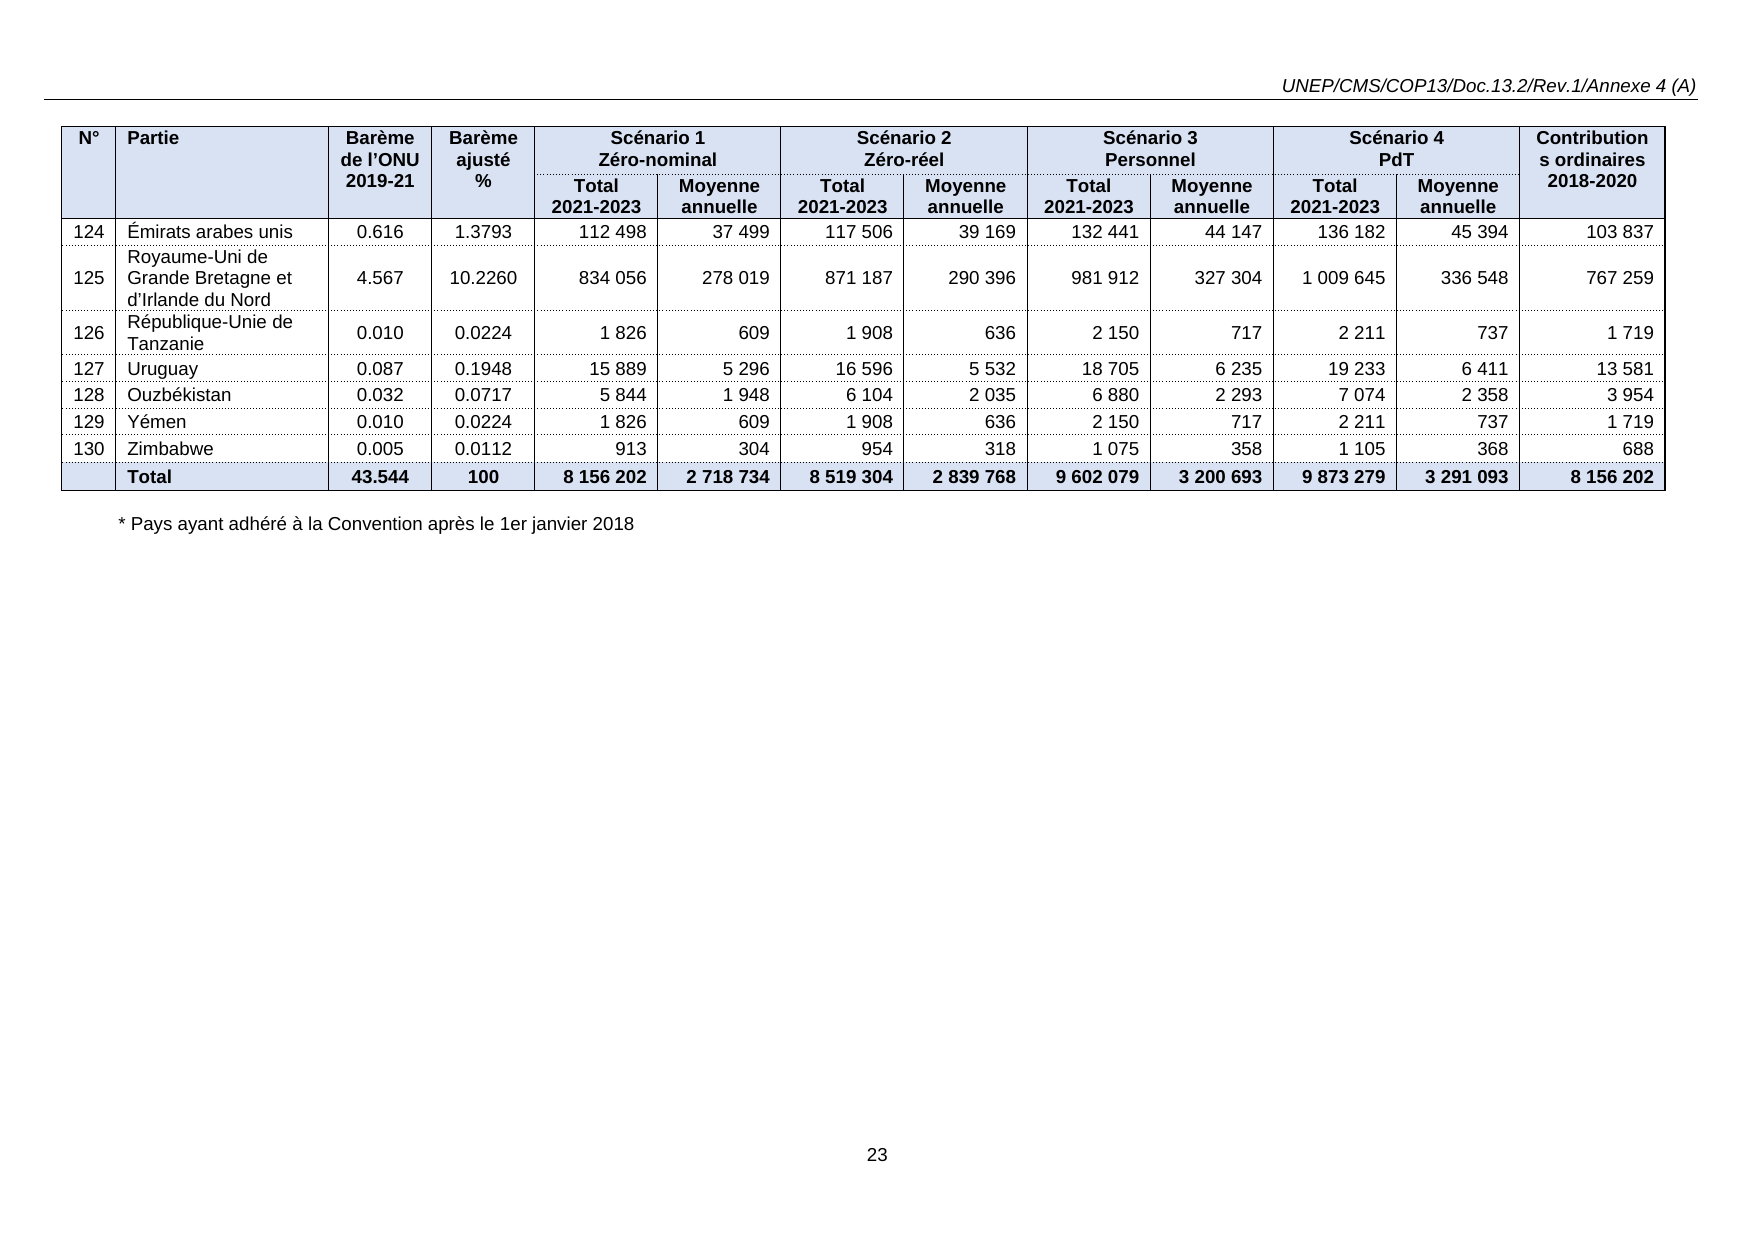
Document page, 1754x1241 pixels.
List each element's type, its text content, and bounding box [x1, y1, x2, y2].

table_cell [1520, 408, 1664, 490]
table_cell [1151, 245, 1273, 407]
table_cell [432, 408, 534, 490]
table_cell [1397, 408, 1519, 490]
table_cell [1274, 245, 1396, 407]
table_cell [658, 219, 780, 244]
table_header Scénario 2 Zéro-réel [781, 127, 1027, 174]
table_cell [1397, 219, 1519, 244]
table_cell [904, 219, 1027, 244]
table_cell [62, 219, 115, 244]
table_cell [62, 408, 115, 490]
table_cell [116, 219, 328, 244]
table_cell Moyenne annuelle [658, 174, 780, 218]
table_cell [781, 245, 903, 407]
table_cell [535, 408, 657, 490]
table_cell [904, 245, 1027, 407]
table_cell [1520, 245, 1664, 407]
table_cell Moyenne annuelle [904, 174, 1027, 218]
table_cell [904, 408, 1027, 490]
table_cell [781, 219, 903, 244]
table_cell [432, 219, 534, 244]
table_header N° [62, 127, 115, 218]
table_cell Total 2021-2023 [535, 174, 657, 218]
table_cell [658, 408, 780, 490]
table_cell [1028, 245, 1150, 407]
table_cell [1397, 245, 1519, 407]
table_cell Total 2021-2023 [1274, 174, 1396, 218]
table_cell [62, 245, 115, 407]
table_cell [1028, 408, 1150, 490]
table_cell Total 2021-2023 [1028, 174, 1150, 218]
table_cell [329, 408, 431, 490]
table_cell Total 2021-2023 [781, 174, 903, 218]
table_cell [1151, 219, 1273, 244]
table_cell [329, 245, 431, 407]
table_header Barème de l’ONU 2019-21 [329, 127, 431, 218]
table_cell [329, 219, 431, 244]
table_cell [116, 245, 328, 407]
table_cell Moyenne annuelle [1397, 174, 1519, 218]
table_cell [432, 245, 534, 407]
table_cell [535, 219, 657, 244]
table_header Scénario 4 PdT [1274, 127, 1519, 174]
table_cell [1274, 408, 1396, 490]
table_cell Moyenne annuelle [1151, 174, 1273, 218]
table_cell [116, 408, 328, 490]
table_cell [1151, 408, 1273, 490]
table_header Scénario 1 Zéro-nominal [535, 127, 780, 174]
table_header Partie [116, 127, 328, 218]
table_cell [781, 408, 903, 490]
list * Pays ayant adhéré à la Convention après le 1er janvier 2018 [118, 513, 1636, 534]
table_header Contributions ordinaires 2018-2020 [1520, 127, 1664, 218]
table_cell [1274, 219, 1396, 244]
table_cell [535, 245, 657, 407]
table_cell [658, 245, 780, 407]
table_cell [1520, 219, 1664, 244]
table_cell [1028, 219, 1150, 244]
table_header Scénario 3 Personnel [1028, 127, 1273, 174]
table_header Barème ajusté % [432, 127, 534, 218]
